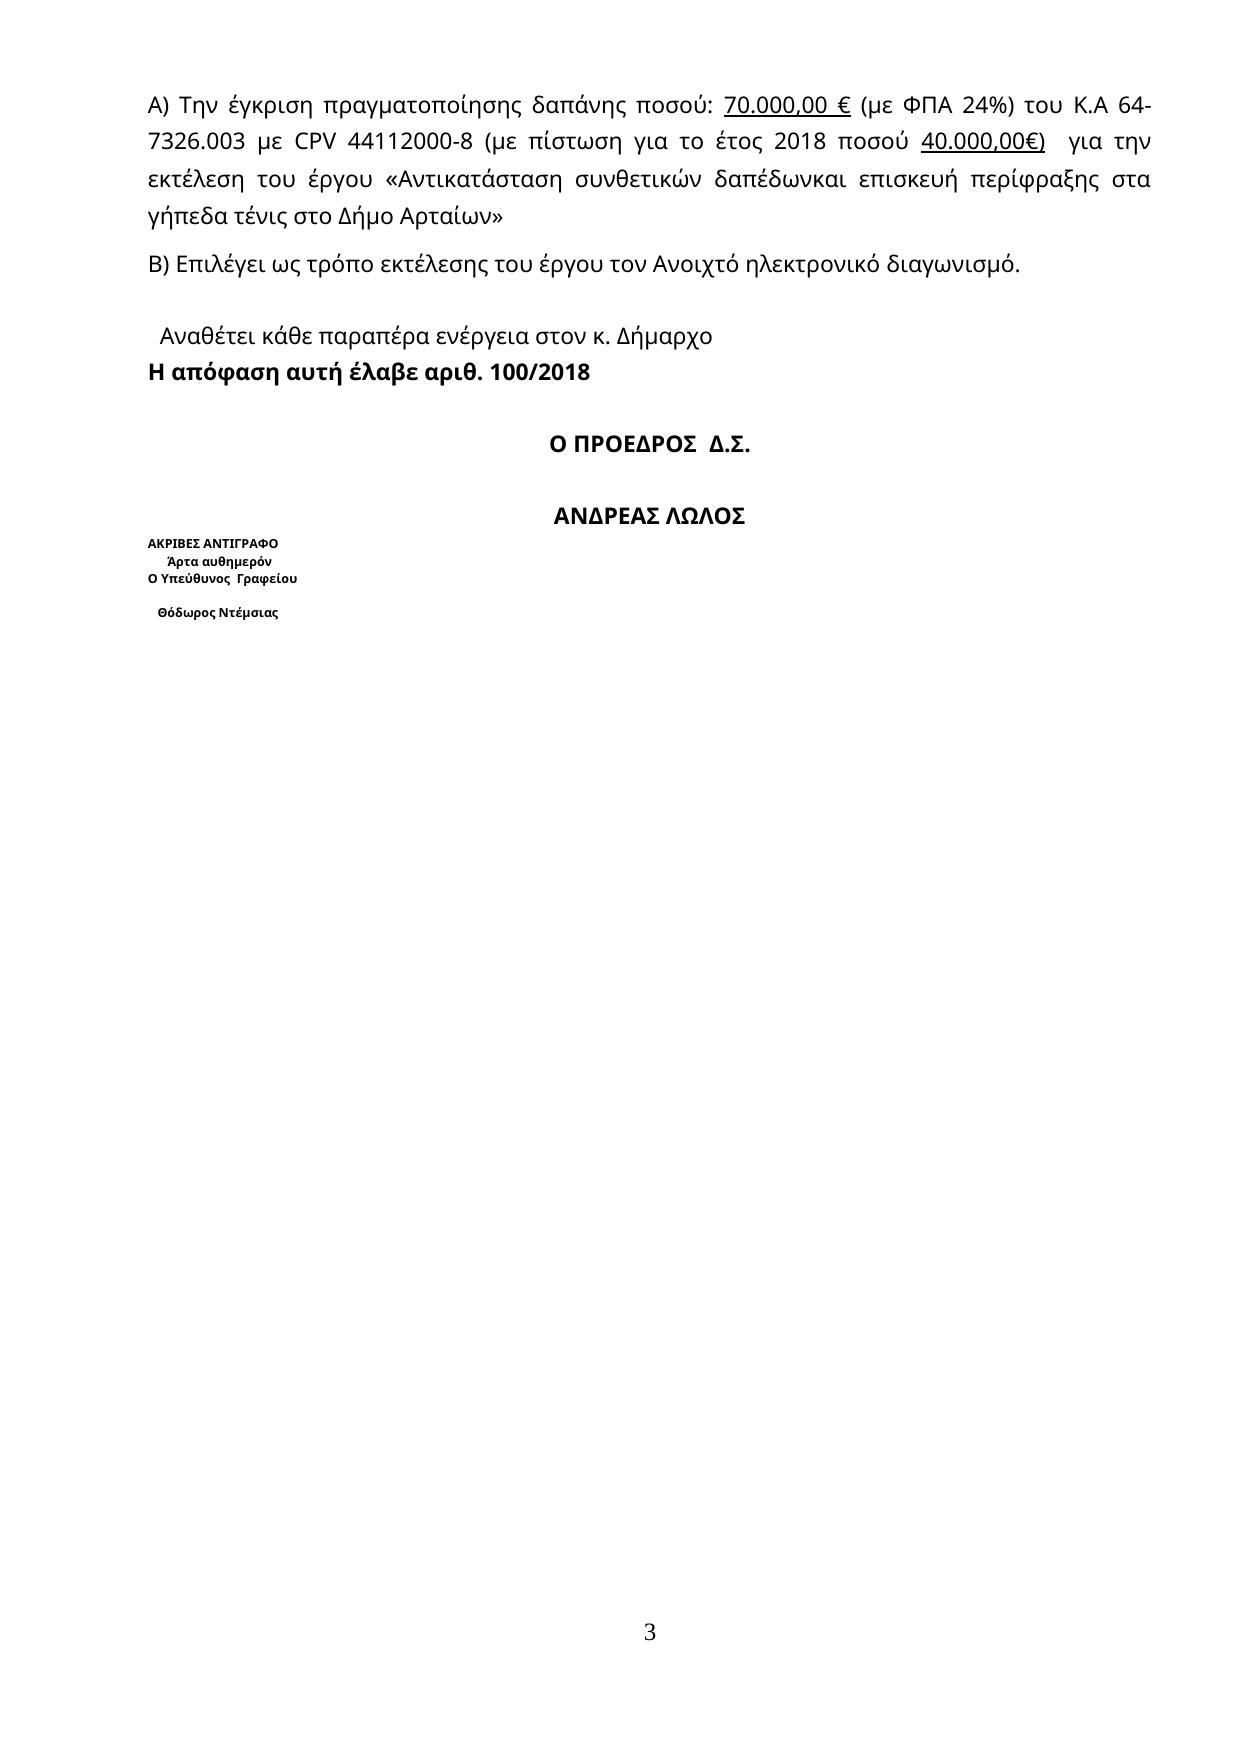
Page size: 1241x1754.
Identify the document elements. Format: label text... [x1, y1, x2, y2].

text Άρτα αυθημερόν [148, 553, 1152, 570]
text Α) Την έγκριση πραγματοποίησης δαπάνης ποσού: 70.000,00 € (με ΦΠΑ 24%) του Κ.Α 64-7326.003 με CPV 44112000-8 (με πίστωση για το έτος 2018 ποσού 40.000,00€) για την εκτέλεση του έργου «Αντικατάσταση συνθετικών δαπέδωνκαι επισκευή περίφραξης στα γήπεδα τένις στο Δήμο Αρταίων» [148, 89, 1152, 231]
text ΑΝΔΡΕΑΣ ΛΩΛΟΣ [148, 500, 1152, 531]
text Ο ΠΡΟΕΔΡΟΣ Δ.Σ. [148, 428, 1152, 459]
text Ο Υπεύθυνος Γραφείου [148, 570, 1152, 587]
text Β) Επιλέγει ως τρόπο εκτέλεσης του έργου τον Ανοιχτό ηλεκτρονικό διαγωνισμό. [148, 248, 1152, 279]
text Αναθέτει κάθε παραπέρα ενέργεια στον κ. Δήμαρχο [148, 284, 1152, 351]
text Η απόφαση αυτή έλαβε αριθ. 100/2018 [148, 356, 1152, 387]
text ΑΚΡΙΒΕΣ ΑΝΤΙΓΡΑΦΟ [148, 536, 1152, 553]
text Θόδωρος Ντέμσιας [148, 604, 1152, 621]
